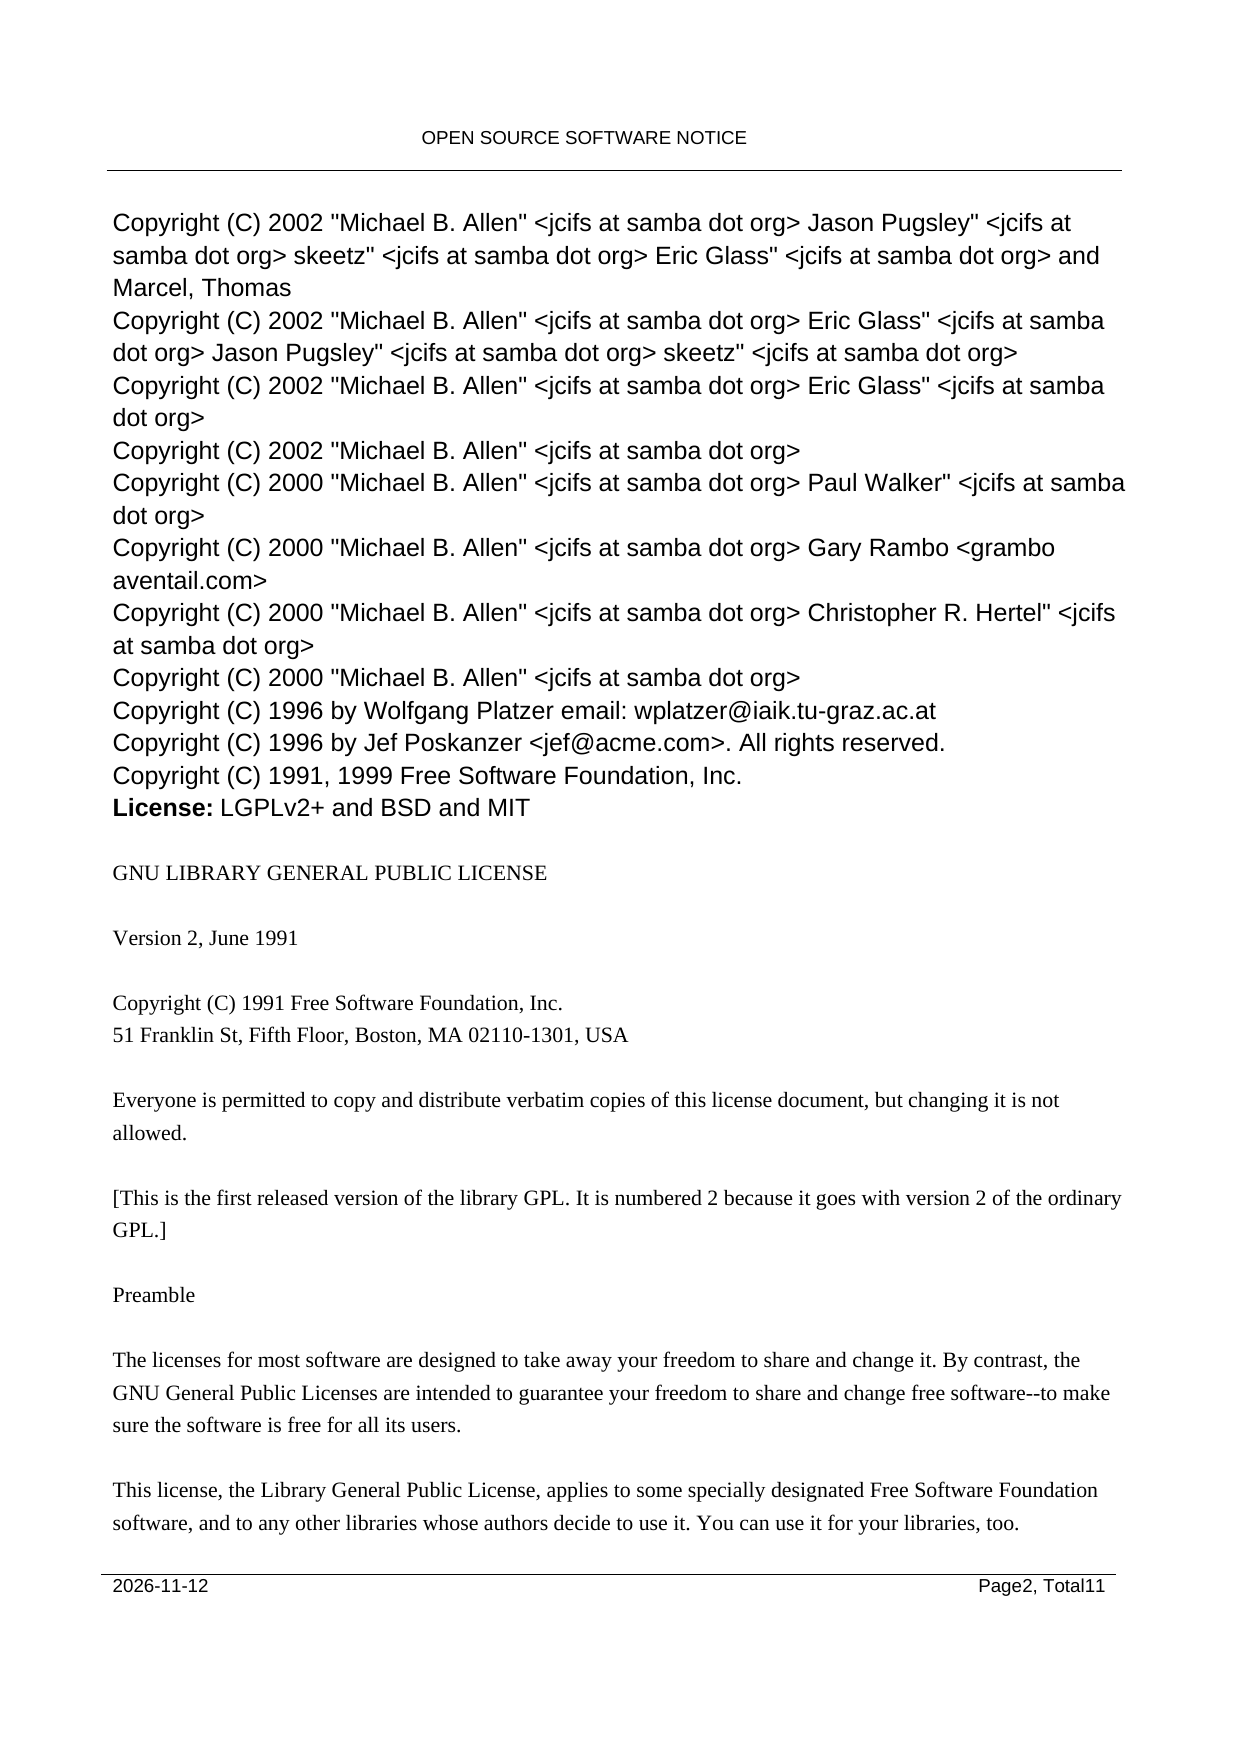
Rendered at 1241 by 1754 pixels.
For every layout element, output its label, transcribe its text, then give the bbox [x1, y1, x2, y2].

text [112, 791, 1128, 1539]
text Copyright (C) 1996 by Wolfgang Platzer email: wplatzer@iaik.tu-graz.ac.at [112, 694, 1128, 726]
text Copyright (C) 1991, 1999 Free Software Foundation, Inc. [112, 759, 1128, 791]
text Copyright (C) 2000 "Michael B. Allen" <jcifs at samba dot org> [112, 661, 1128, 694]
text Copyright (C) 2002 "Michael B. Allen" <jcifs at samba dot org> [112, 434, 1128, 466]
text Copyright (C) 2000 "Michael B. Allen" <jcifs at samba dot org> Paul Walker" <jcifs at samba dot org> [112, 466, 1128, 531]
text Copyright (C) 2002 "Michael B. Allen" <jcifs at samba dot org> Eric Glass" <jcifs at samba dot org> Jason Pugsley" <jcifs at samba dot org> skeetz" <jcifs at samba dot org> [112, 304, 1128, 369]
text Copyright (C) 2000 "Michael B. Allen" <jcifs at samba dot org> Christopher R. Hertel" <jcifs at samba dot org> [112, 596, 1128, 661]
text Copyright (C) 2002 "Michael B. Allen" <jcifs at samba dot org> Jason Pugsley" <jcifs at samba dot org> skeetz" <jcifs at samba dot org> Eric Glass" <jcifs at samba dot org> and Marcel, Thomas [112, 206, 1128, 304]
text Copyright (C) 2002 "Michael B. Allen" <jcifs at samba dot org> Eric Glass" <jcifs at samba dot org> [112, 369, 1128, 434]
text Copyright (C) 1996 by Jef Poskanzer <jef@acme.com>. All rights reserved. [112, 726, 1128, 759]
text Copyright (C) 2000 "Michael B. Allen" <jcifs at samba dot org> Gary Rambo <grambo aventail.com> [112, 531, 1128, 596]
